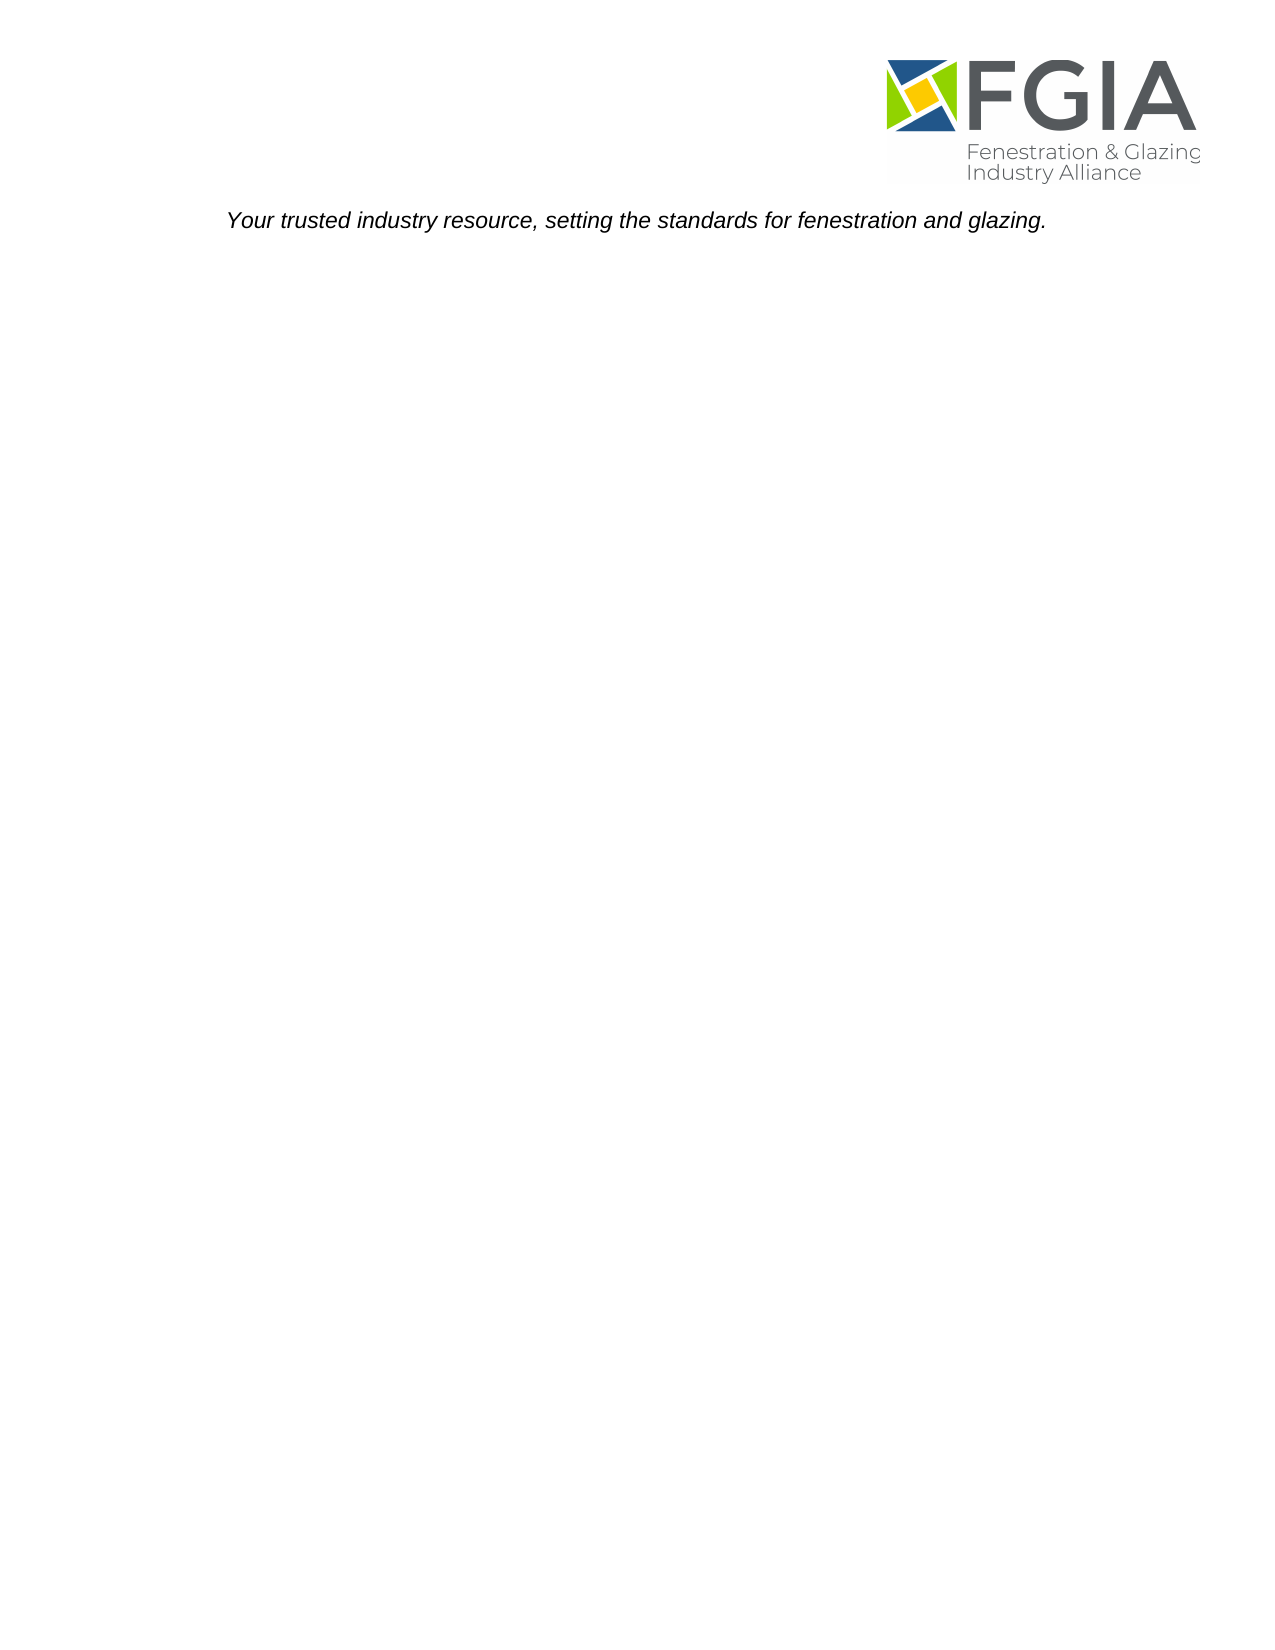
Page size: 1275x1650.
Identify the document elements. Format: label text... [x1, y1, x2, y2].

text Your trusted industry resource, setting the standards for fenestration and glazing. [75, 207, 1200, 234]
picture [886, 60, 1200, 184]
